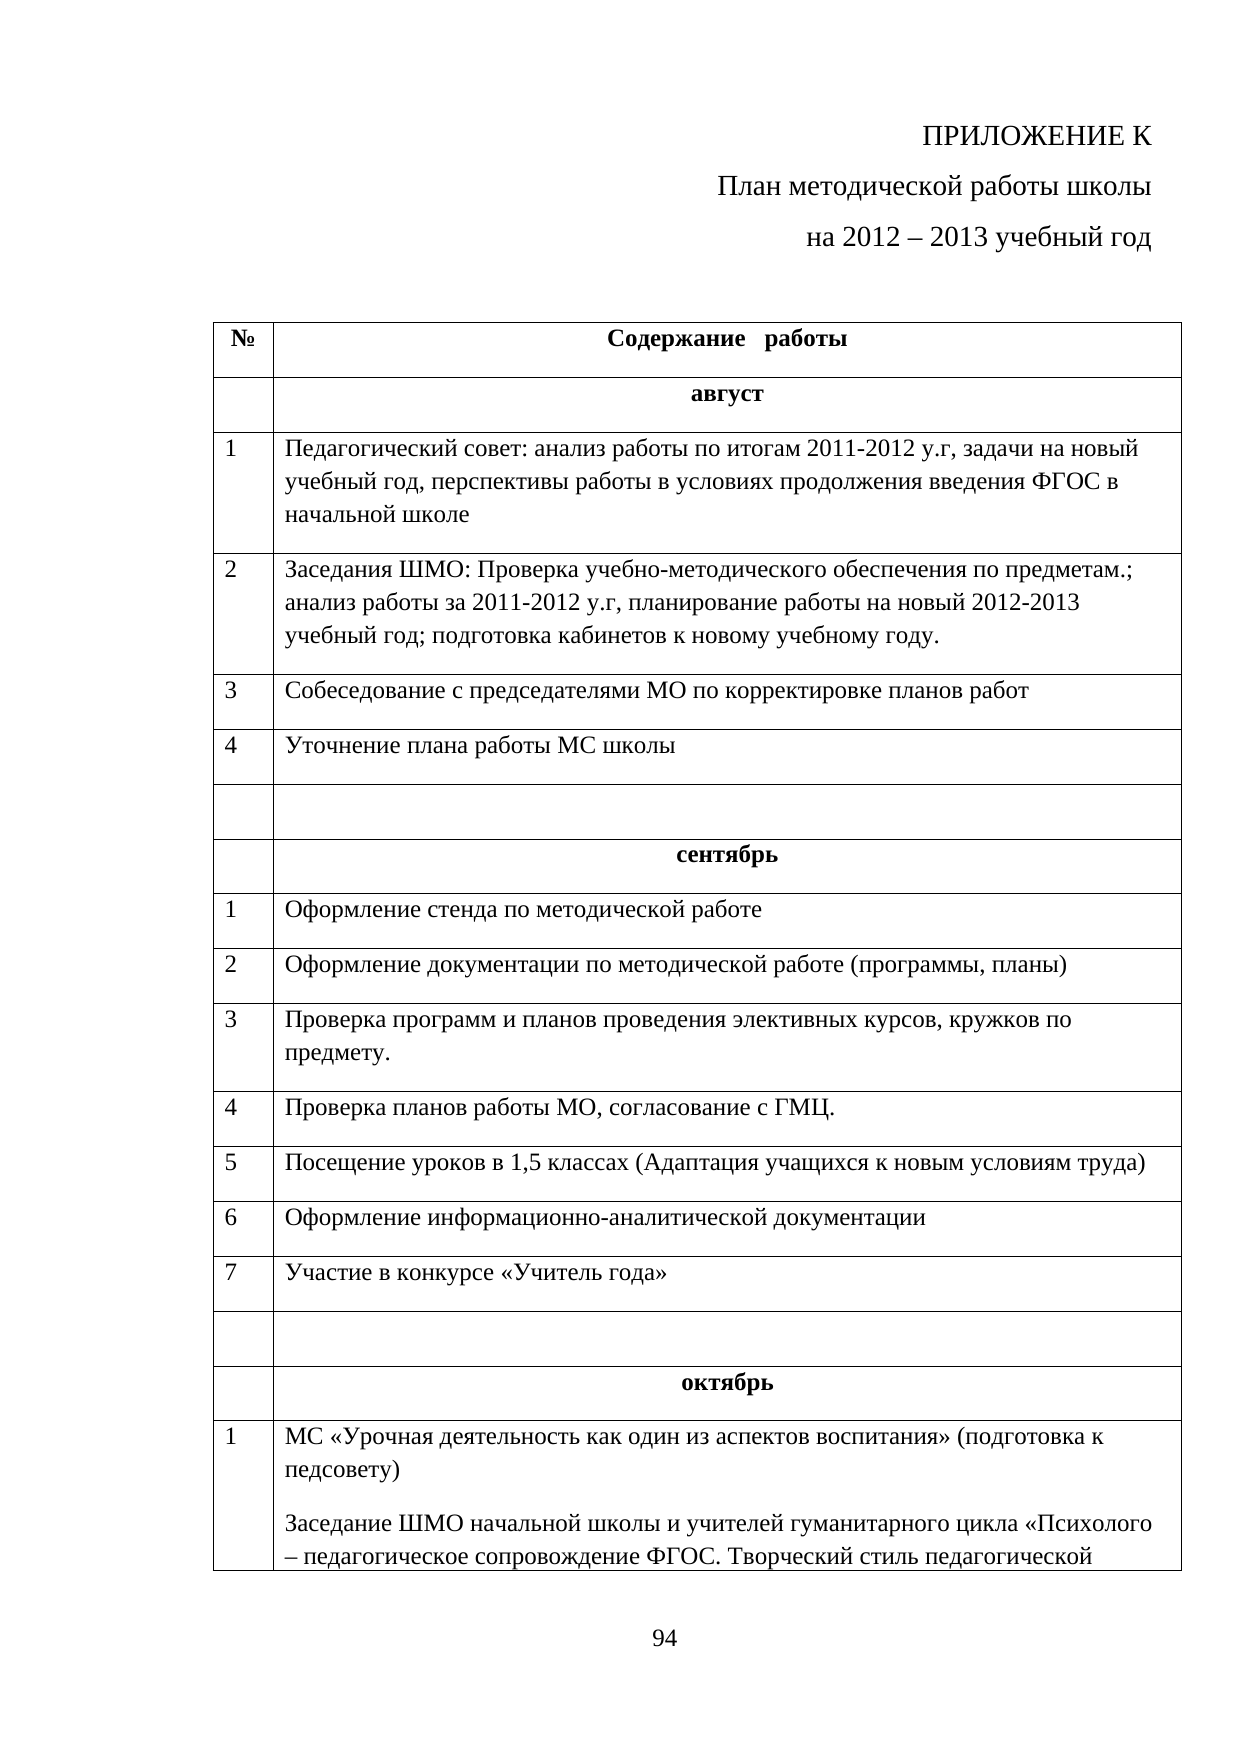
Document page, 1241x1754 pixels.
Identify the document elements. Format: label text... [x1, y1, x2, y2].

table_cell Собеседование с председателями МО по корректировке планов работ [274, 675, 1181, 729]
table_cell 1 [214, 894, 273, 948]
table_cell [214, 785, 273, 838]
table_cell Оформление документации по методической работе (программы, планы) [274, 949, 1181, 1003]
table_cell 1 [214, 433, 273, 553]
table_cell Заседания ШМО: Проверка учебно-методического обеспечения по предметам.; анализ работы за 2011-2012 у.г, планирование работы на новый 2012-2013 учебный год; подготовка кабинетов к новому учебному году. [274, 554, 1181, 674]
table_cell 2 [214, 554, 273, 674]
table_cell Посещение уроков в 1,5 классах (Адаптация учащихся к новым условиям труда) [274, 1147, 1181, 1201]
table_cell Проверка программ и планов проведения элективных курсов, кружков по предмету. [274, 1004, 1181, 1091]
table_cell 4 [214, 730, 273, 783]
table_header № [214, 323, 273, 377]
table_cell 1 [214, 1421, 273, 1570]
table_cell [214, 378, 273, 432]
table_cell август [274, 378, 1181, 432]
table_cell [214, 1312, 273, 1366]
table_cell Педагогический совет: анализ работы по итогам 2011-2012 у.г, задачи на новый учебный год, перспективы работы в условиях продолжения введения ФГОС в начальной школе [274, 433, 1181, 553]
table_cell Оформление стенда по методической работе [274, 894, 1181, 948]
text План методической работы школы [177, 168, 1152, 202]
text на 2012 – 2013 учебный год [177, 219, 1152, 252]
table_cell 3 [214, 675, 273, 729]
table_cell 6 [214, 1202, 273, 1256]
table_cell 2 [214, 949, 273, 1003]
table_cell 3 [214, 1004, 273, 1091]
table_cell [274, 1421, 1181, 1570]
text ПРИЛОЖЕНИЕ К [177, 118, 1152, 152]
table_cell [274, 1312, 1181, 1366]
table_cell Участие в конкурсе «Учитель года» [274, 1257, 1181, 1311]
table_cell октябрь [274, 1367, 1181, 1420]
table_cell 7 [214, 1257, 273, 1311]
table_cell 4 [214, 1092, 273, 1146]
table_cell Уточнение плана работы МС школы [274, 730, 1181, 783]
table_cell [214, 840, 273, 893]
table_cell [274, 785, 1181, 838]
table_cell [214, 1367, 273, 1420]
table_header Содержание работы [274, 323, 1181, 377]
table_cell 5 [214, 1147, 273, 1201]
table_cell Проверка планов работы МО, согласование с ГМЦ. [274, 1092, 1181, 1146]
table_cell Оформление информационно-аналитической документации [274, 1202, 1181, 1256]
table_cell сентябрь [274, 840, 1181, 893]
